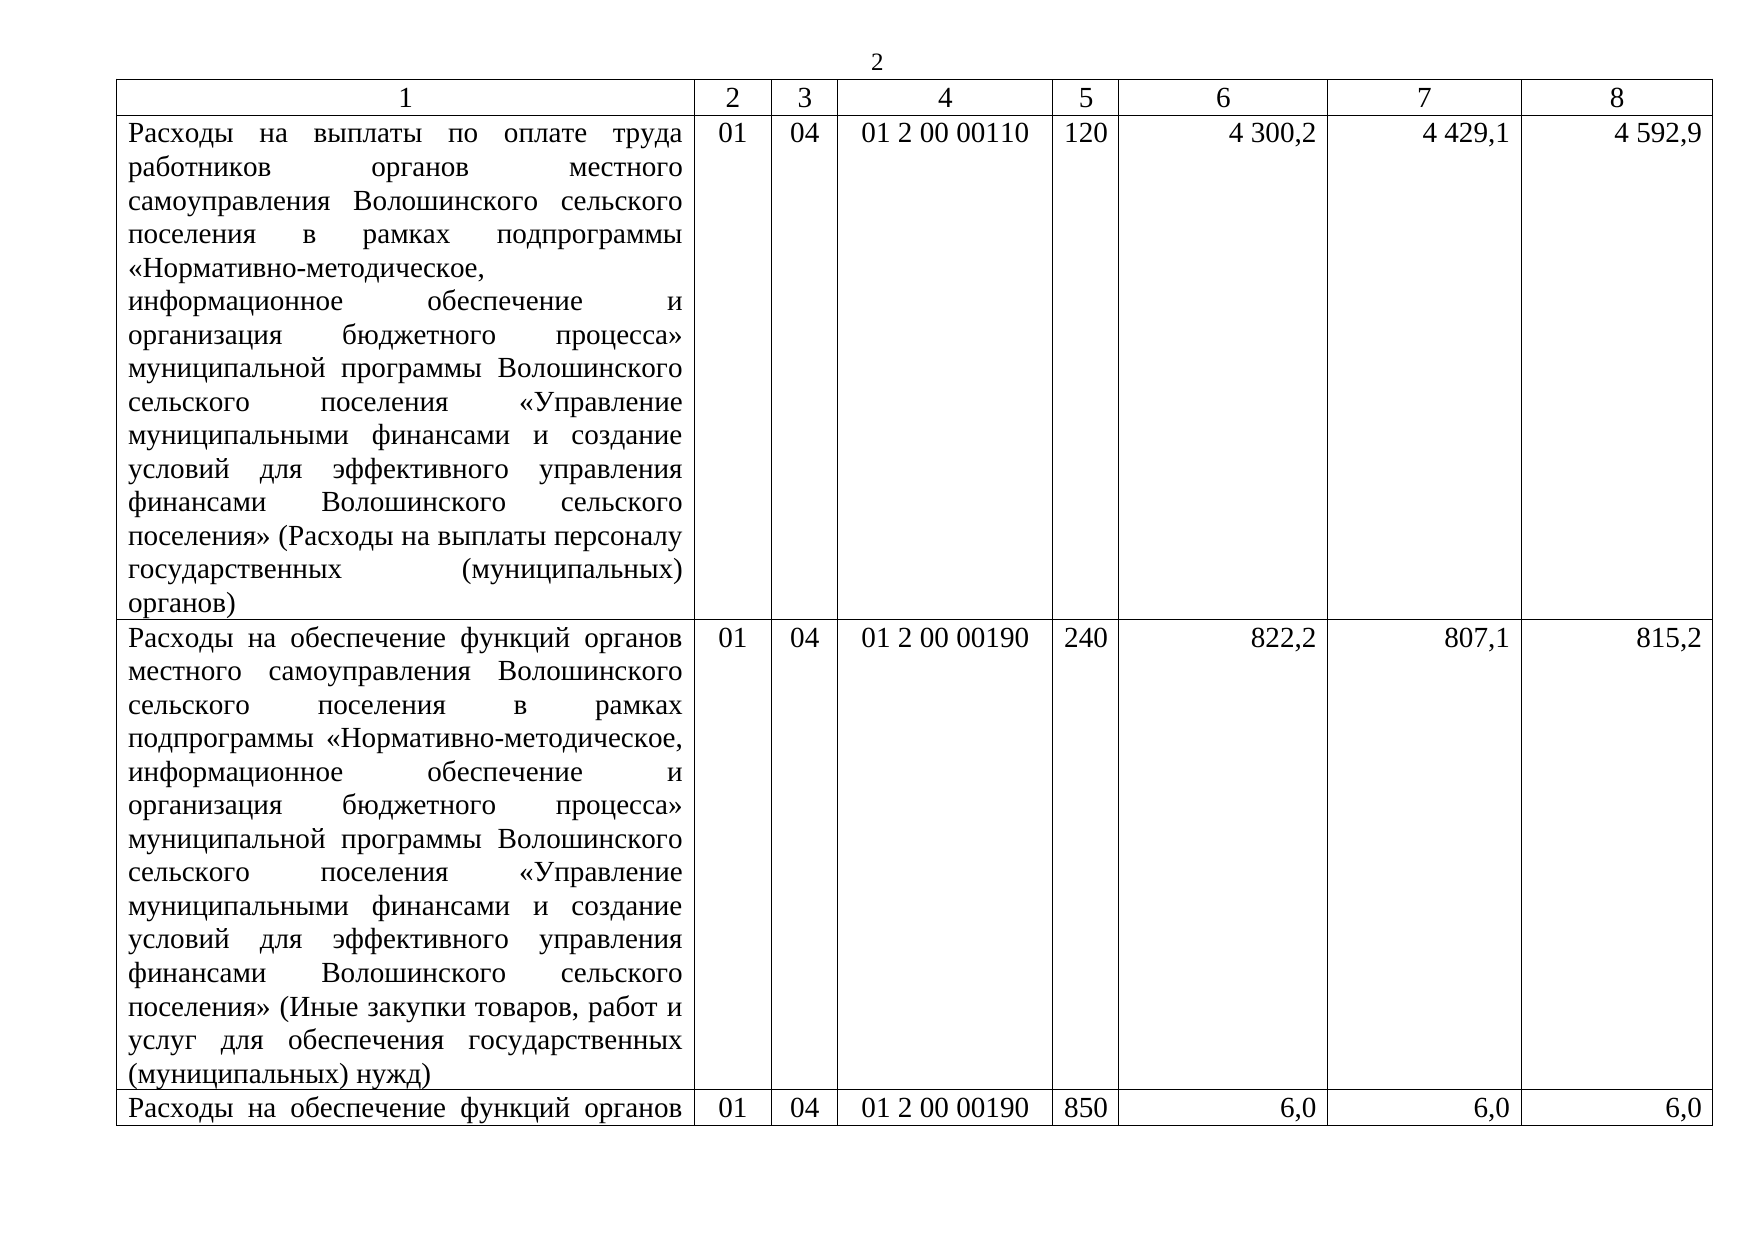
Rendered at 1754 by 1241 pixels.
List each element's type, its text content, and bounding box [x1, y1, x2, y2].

table_header 5 [1053, 80, 1118, 114]
table_header 4 [838, 80, 1052, 114]
table_header 1 [117, 80, 694, 114]
table_cell 850 [1053, 1090, 1118, 1125]
table_cell 01 2 00 00190 [838, 1090, 1052, 1125]
table_cell 815,2 [1522, 620, 1712, 1089]
table_cell 04 [772, 1090, 837, 1125]
table_header 6 [1119, 80, 1327, 114]
table_cell 240 [1053, 620, 1118, 1089]
table_cell 120 [1053, 116, 1118, 619]
table_cell 6,0 [1119, 1090, 1327, 1125]
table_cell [117, 1090, 694, 1125]
table_cell 01 [695, 116, 771, 619]
table_header 2 [695, 80, 771, 114]
table_cell 01 [695, 1090, 771, 1125]
table_cell 01 2 00 00190 [838, 620, 1052, 1089]
table_cell 4 429,1 [1328, 116, 1521, 619]
table_header 3 [772, 80, 837, 114]
table_cell 4 592,9 [1522, 116, 1712, 619]
table_cell 822,2 [1119, 620, 1327, 1089]
table_cell 6,0 [1328, 1090, 1521, 1125]
table_cell 04 [772, 620, 837, 1089]
table_cell Расходы на обеспечение функций органов местного самоуправления Волошинского сельского поселения в рамках подпрограммы «Нормативно-методическое, информационное обеспечение и организация бюджетного процесса» муниципальной программы Волошинского сельского поселения «Управление муниципальными финансами и создание условий для эффективного управления финансами Волошинского сельского поселения» (Иные закупки товаров, работ и услуг для обеспечения государственных (муниципальных) нужд) [117, 620, 694, 1089]
table_cell Расходы на выплаты по оплате труда работников органов местного самоуправления Волошинского сельского поселения в рамках подпрограммы «Нормативно-методическое, информационное обеспечение и организация бюджетного процесса» муниципальной программы Волошинского сельского поселения «Управление муниципальными финансами и создание условий для эффективного управления финансами Волошинского сельского поселения» (Расходы на выплаты персоналу государственных (муниципальных) органов) [117, 116, 694, 619]
table_header 8 [1522, 80, 1712, 114]
table_cell 01 2 00 00110 [838, 116, 1052, 619]
table_cell 01 [695, 620, 771, 1089]
table_cell 04 [772, 116, 837, 619]
table_cell 807,1 [1328, 620, 1521, 1089]
table_cell 4 300,2 [1119, 116, 1327, 619]
table_header 7 [1328, 80, 1521, 114]
table_cell 6,0 [1522, 1090, 1712, 1125]
